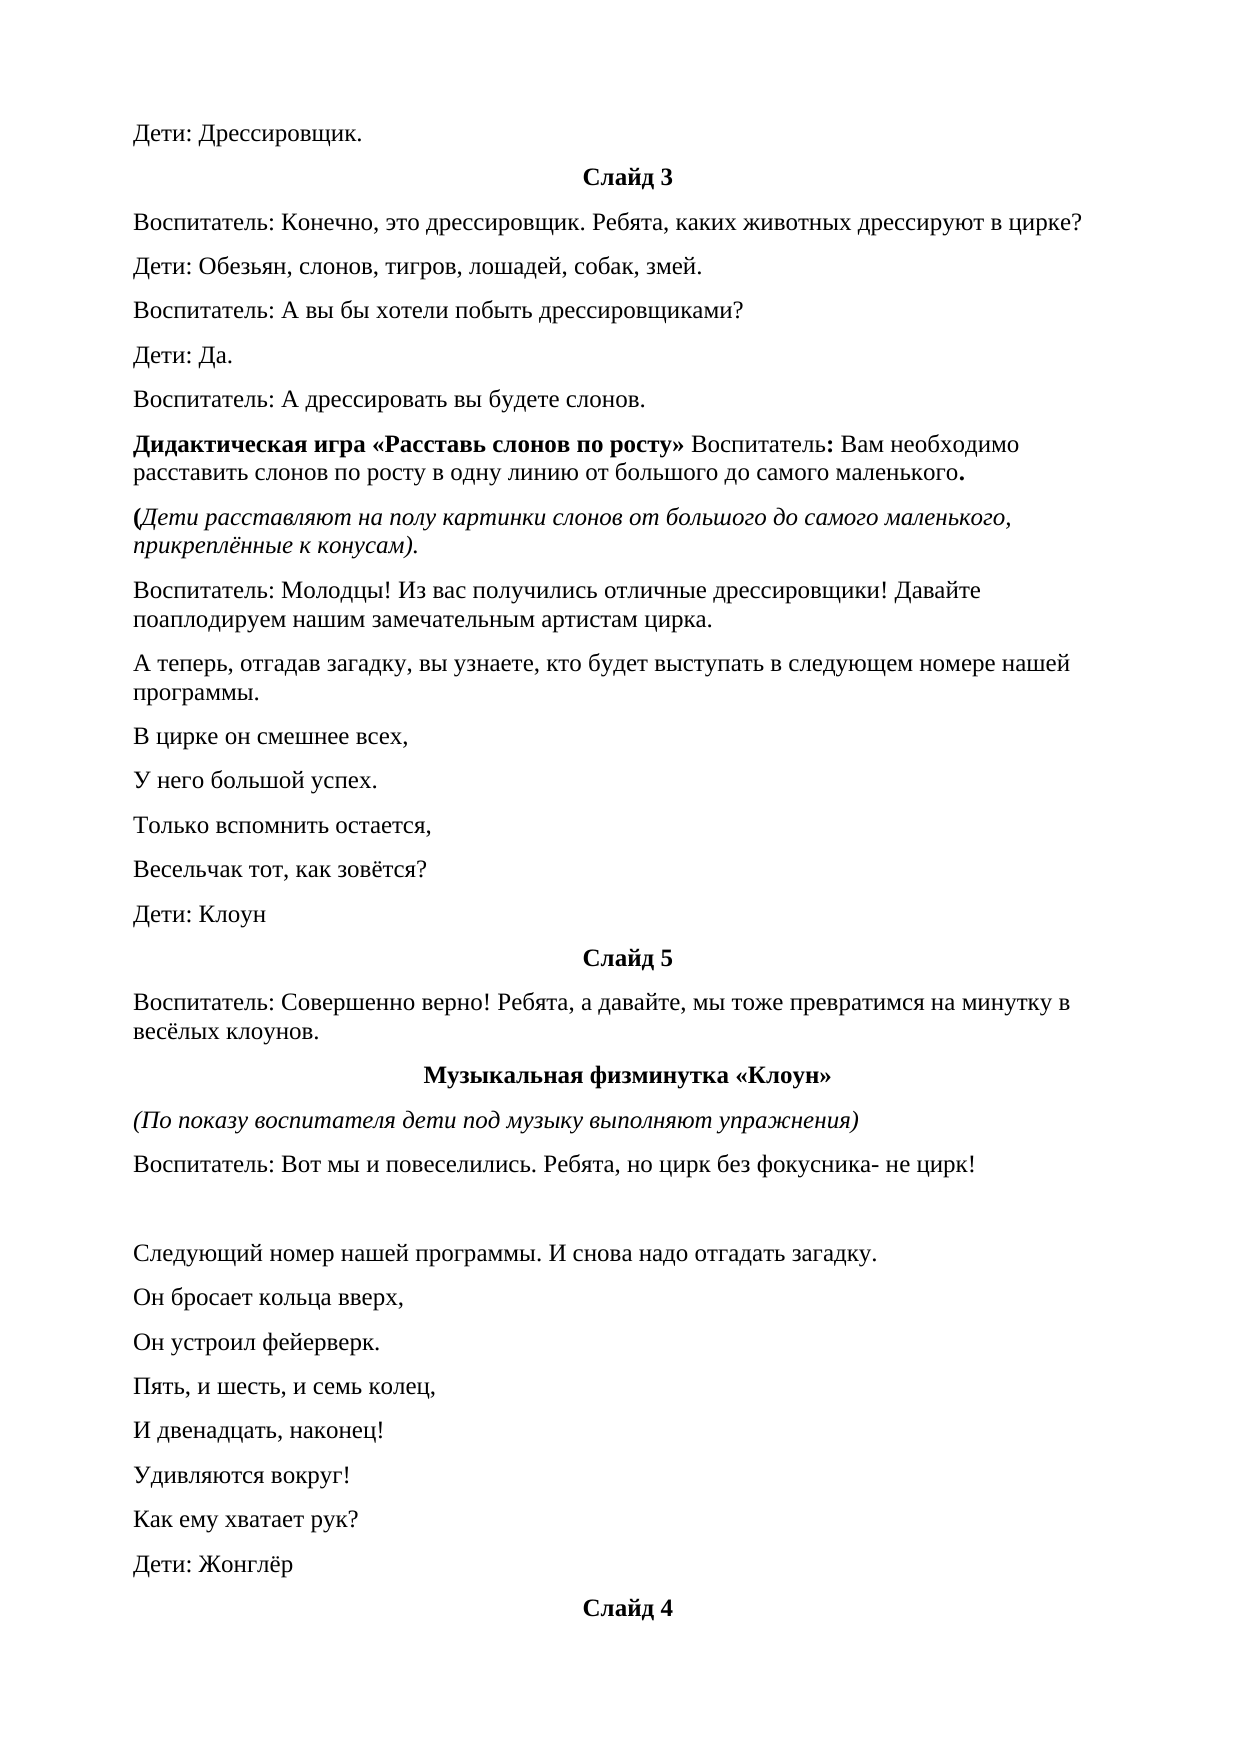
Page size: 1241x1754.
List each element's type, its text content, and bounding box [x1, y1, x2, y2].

text Музыкальная физминутка «Клоун» [133, 1061, 1122, 1089]
text Как ему хватает рук? [133, 1504, 1122, 1533]
text Дети: Да. [133, 340, 1122, 369]
text Он бросает кольца вверх, [133, 1282, 1122, 1311]
text Дети: Дрессировщик. [133, 118, 1122, 147]
text Удивляются вокруг! [133, 1460, 1122, 1489]
text Слайд 3 [133, 162, 1122, 191]
text И двенадцать, наконец! [133, 1416, 1122, 1444]
text Слайд 5 [133, 943, 1122, 972]
text Дети: Обезьян, слонов, тигров, лошадей, собак, змей. [133, 251, 1122, 280]
text Воспитатель: Молодцы! Из вас получились отличные дрессировщики! Давайте поаплодируем нашим замечательным артистам цирка. [133, 575, 1122, 632]
text Весельчак тот, как зовётся? [133, 854, 1122, 883]
text У него большой успех. [133, 766, 1122, 794]
text Воспитатель: Вот мы и повеселились. Ребята, но цирк без фокусника- не цирк! [133, 1149, 1122, 1178]
text Воспитатель: А дрессировать вы будете слонов. [133, 384, 1122, 413]
text Дети: Клоун [133, 899, 1122, 927]
text Он устроил фейерверк. [133, 1327, 1122, 1356]
text Воспитатель: Конечно, это дрессировщик. Ребята, каких животных дрессируют в цирке? [133, 207, 1122, 236]
text Только вспомнить остается, [133, 810, 1122, 839]
text В цирке он смешнее всех, [133, 721, 1122, 750]
text Воспитатель: А вы бы хотели побыть дрессировщиками? [133, 296, 1122, 324]
text (Дети расставляют на полу картинки слонов от большого до самого маленького, прикреплённые к конусам). [133, 502, 1122, 559]
text Воспитатель: Совершенно верно! Ребята, а давайте, мы тоже превратимся на минутку в весёлых клоунов. [133, 987, 1122, 1045]
text А теперь, отгадав загадку, вы узнаете, кто будет выступать в следующем номере нашей программы. [133, 648, 1122, 706]
text (По показу воспитателя дети под музыку выполняют упражнения) [133, 1105, 1122, 1134]
text Дети: Жонглёр [133, 1549, 1122, 1577]
text Слайд 4 [133, 1593, 1122, 1622]
text Следующий номер нашей программы. И снова надо отгадать загадку. [133, 1238, 1122, 1267]
text Пять, и шесть, и семь колец, [133, 1371, 1122, 1400]
text Дидактическая игра «Расставь слонов по росту» Воспитатель: Вам необходимо расставить слонов по росту в одну линию от большого до самого маленького. [133, 429, 1122, 486]
